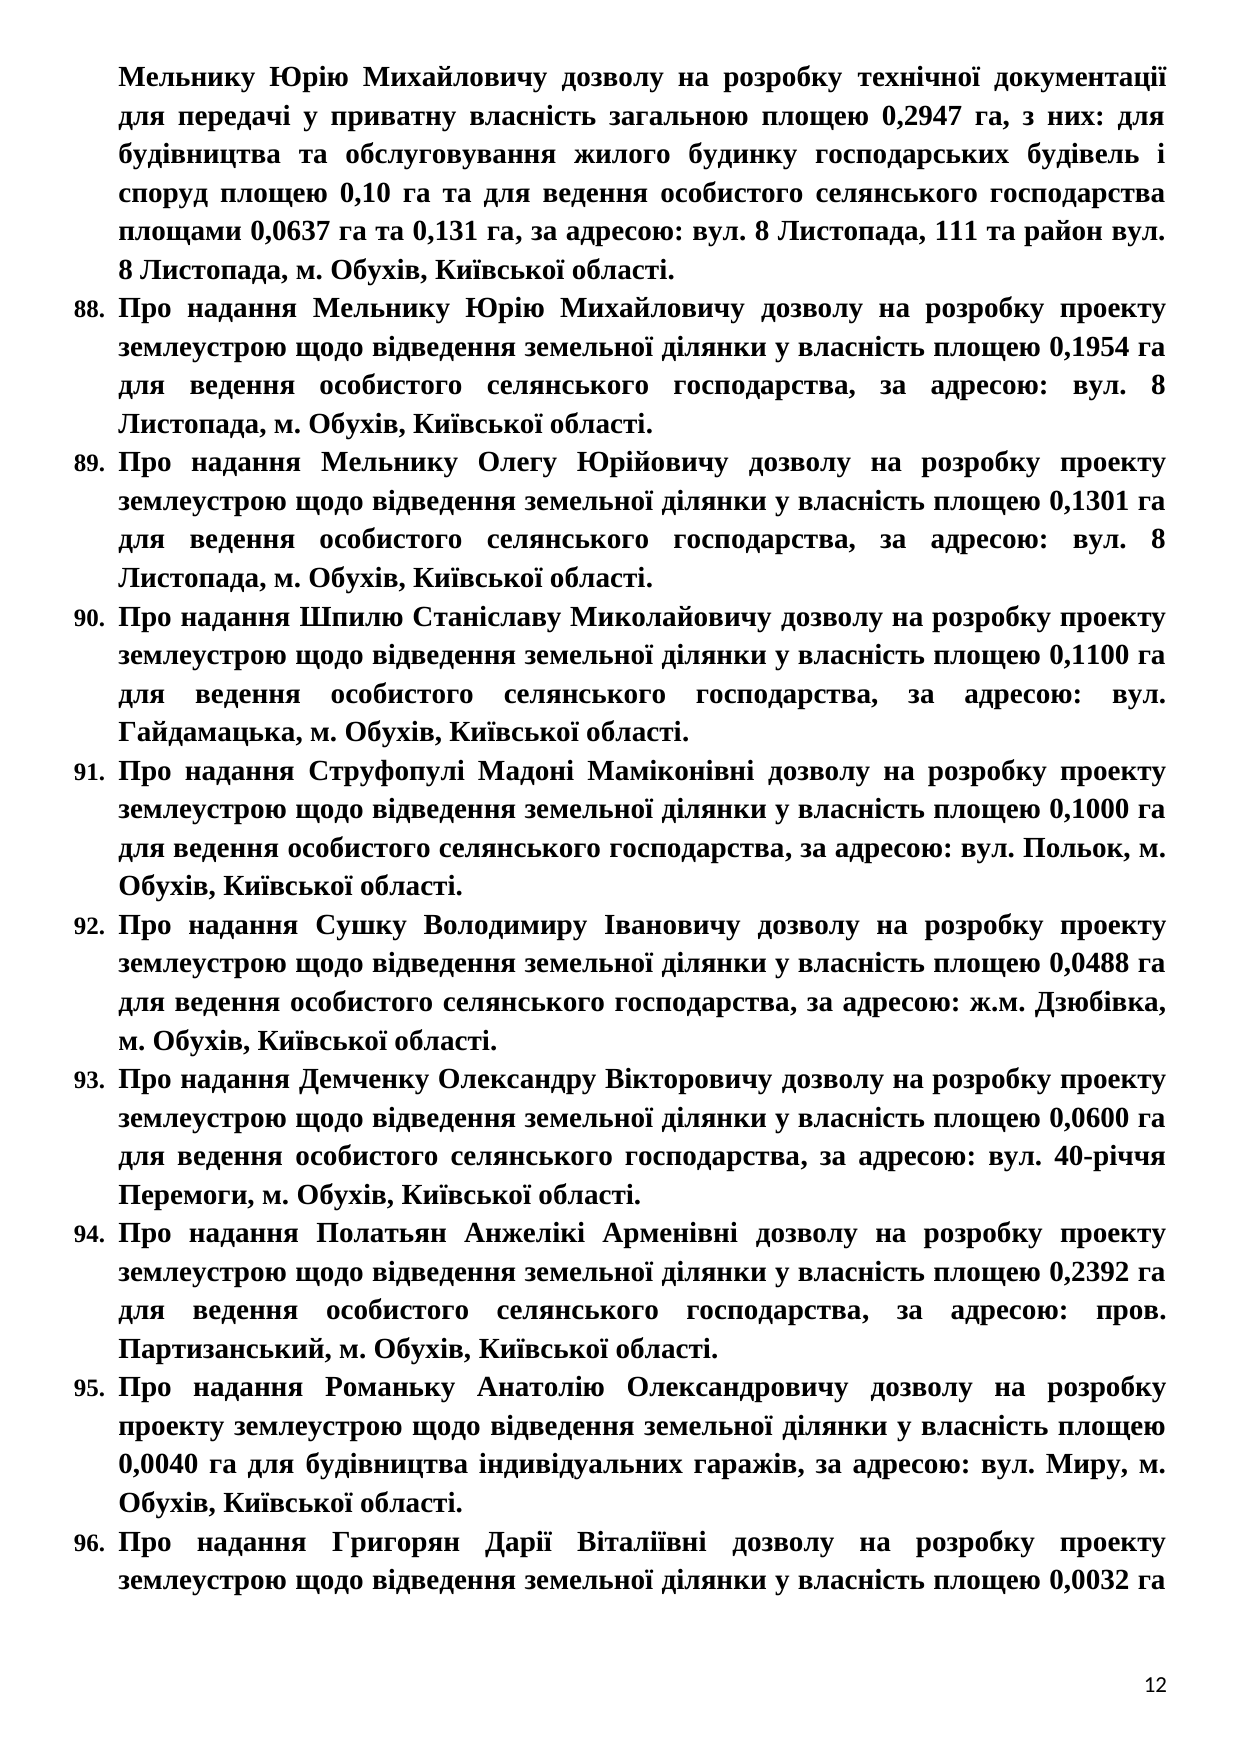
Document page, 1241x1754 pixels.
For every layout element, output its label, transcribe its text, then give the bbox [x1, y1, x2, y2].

list Про надання Мельнику Олегу Юрійовичу дозволу на розробку проекту землеустрою щодо відведення земельної ділянки у власність площею 0,1301 га для ведення особистого селянського господарства, за адресою: вул. 8 Листопада, м. Обухів, Київської області. [74, 444, 1167, 594]
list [74, 1524, 1167, 1596]
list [74, 59, 1167, 285]
list Про надання Полатьян Анжелікі Арменівні дозволу на розробку проекту землеустрою щодо відведення земельної ділянки у власність площею 0,2392 га для ведення особистого селянського господарства, за адресою: пров. Партизанський, м. Обухів, Київської області. [74, 1215, 1167, 1364]
list Про надання Демченку Олександру Вікторовичу дозволу на розробку проекту землеустрою щодо відведення земельної ділянки у власність площею 0,0600 га для ведення особистого селянського господарства, за адресою: вул. 40-річчя Перемоги, м. Обухів, Київської області. [74, 1061, 1167, 1210]
list Про надання Шпилю Станіславу Миколайовичу дозволу на розробку проекту землеустрою щодо відведення земельної ділянки у власність площею 0,1100 га для ведення особистого селянського господарства, за адресою: вул. Гайдамацька, м. Обухів, Київської області. [74, 599, 1167, 748]
list Про надання Мельнику Юрію Михайловичу дозволу на розробку проекту землеустрою щодо відведення земельної ділянки у власність площею 0,1954 га для ведення особистого селянського господарства, за адресою: вул. 8 Листопада, м. Обухів, Київської області. [74, 290, 1167, 439]
list Про надання Романьку Анатолію Олександровичу дозволу на розробку проекту землеустрою щодо відведення земельної ділянки у власність площею 0,0040 га для будівництва індивідуальних гаражів, за адресою: вул. Миру, м. Обухів, Київської області. [74, 1369, 1167, 1519]
list Про надання Струфопулі Мадоні Маміконівні дозволу на розробку проекту землеустрою щодо відведення земельної ділянки у власність площею 0,1000 га для ведення особистого селянського господарства, за адресою: вул. Польок, м. Обухів, Київської області. [74, 753, 1167, 902]
list Про надання Сушку Володимиру Івановичу дозволу на розробку проекту землеустрою щодо відведення земельної ділянки у власність площею 0,0488 га для ведення особистого селянського господарства, за адресою: ж.м. Дзюбівка, м. Обухів, Київської області. [74, 907, 1167, 1056]
